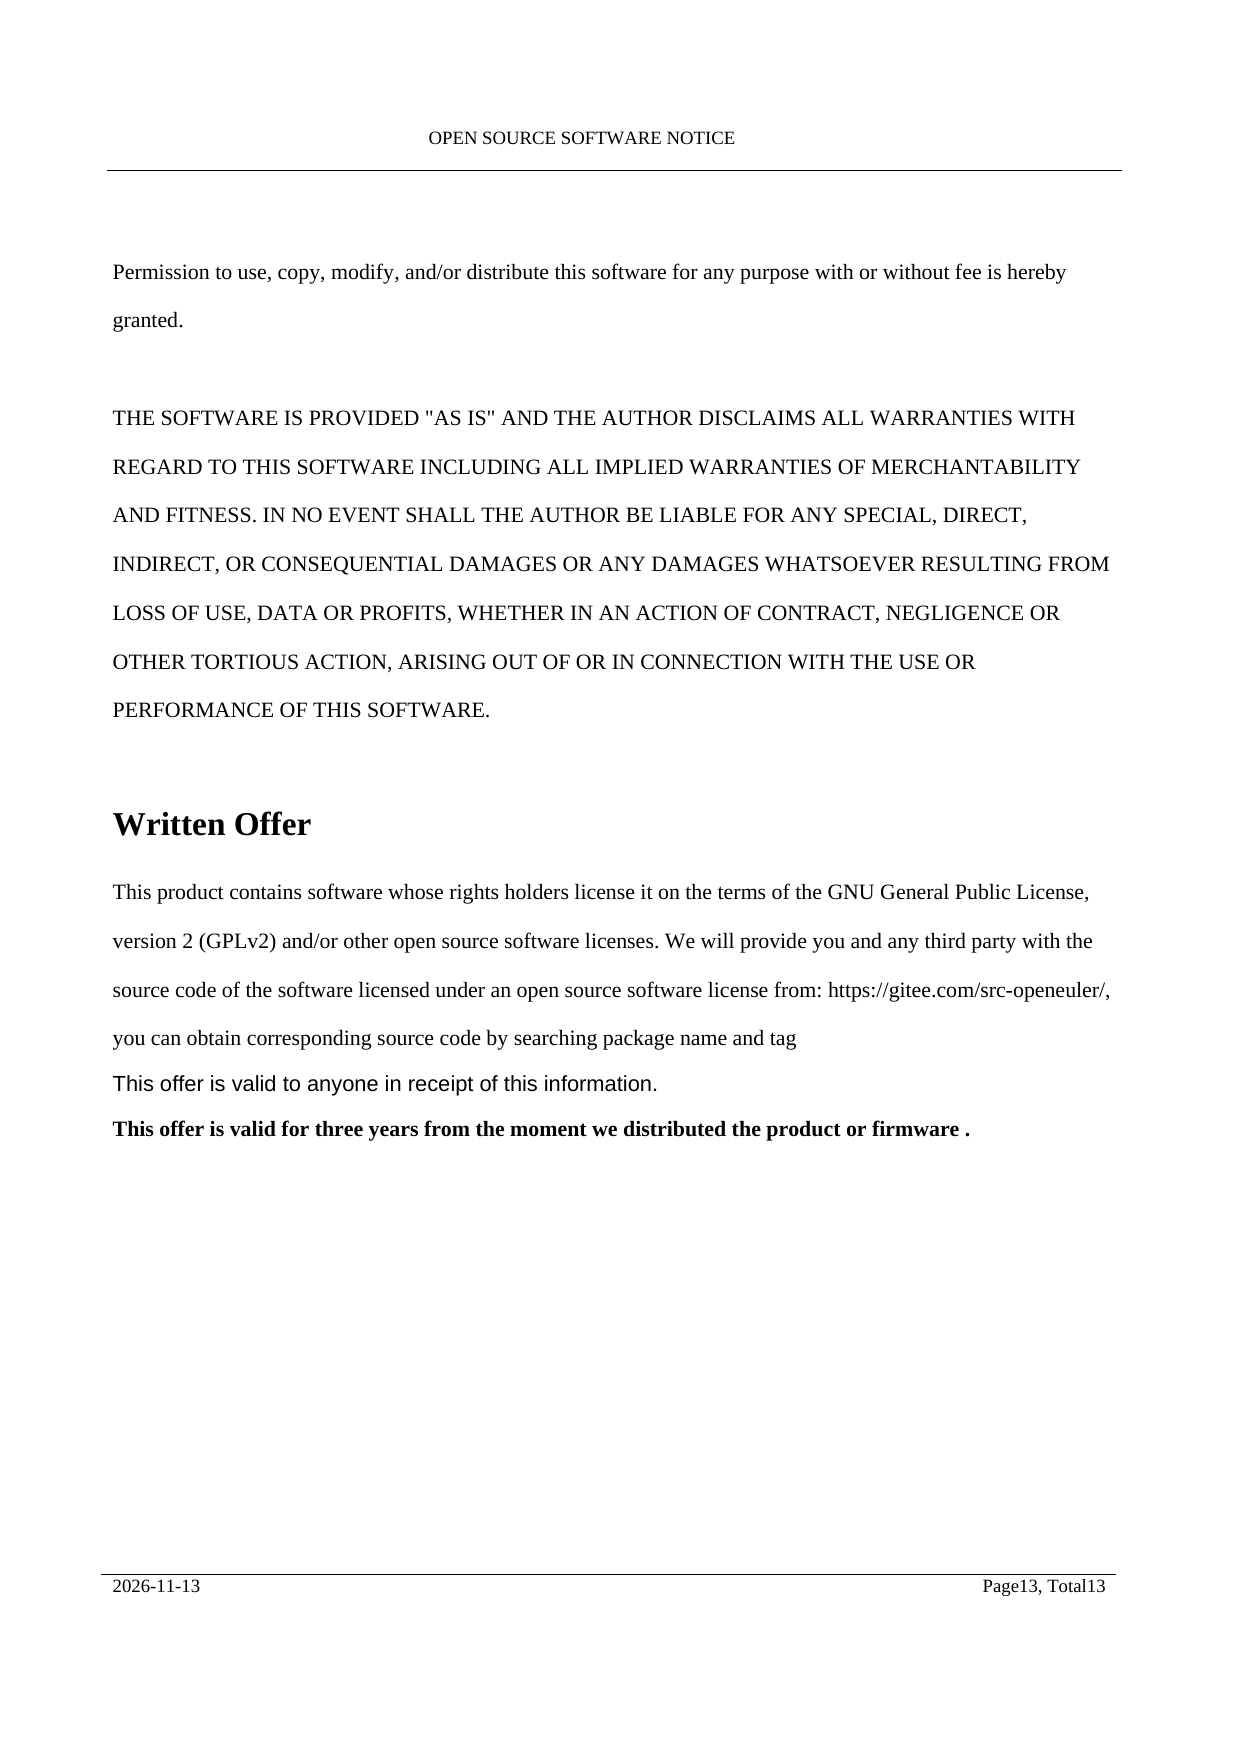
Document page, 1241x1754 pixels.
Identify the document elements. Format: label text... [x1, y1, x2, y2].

text Written Offer [112, 791, 1128, 856]
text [112, 206, 1128, 775]
text This offer is valid to anyone in receipt of this information. [112, 1067, 1128, 1099]
text This product contains software whose rights holders license it on the terms of the GNU General Public License, version 2 (GPLv2) and/or other open source software licenses. We will provide you and any third party with the source code of the software licensed under an open source software license from: https://gitee.com/src-openeuler/, you can obtain corresponding source code by searching package name and tag [112, 876, 1128, 1054]
text This offer is valid for three years from the moment we distributed the product or firmware . [112, 1112, 1128, 1144]
